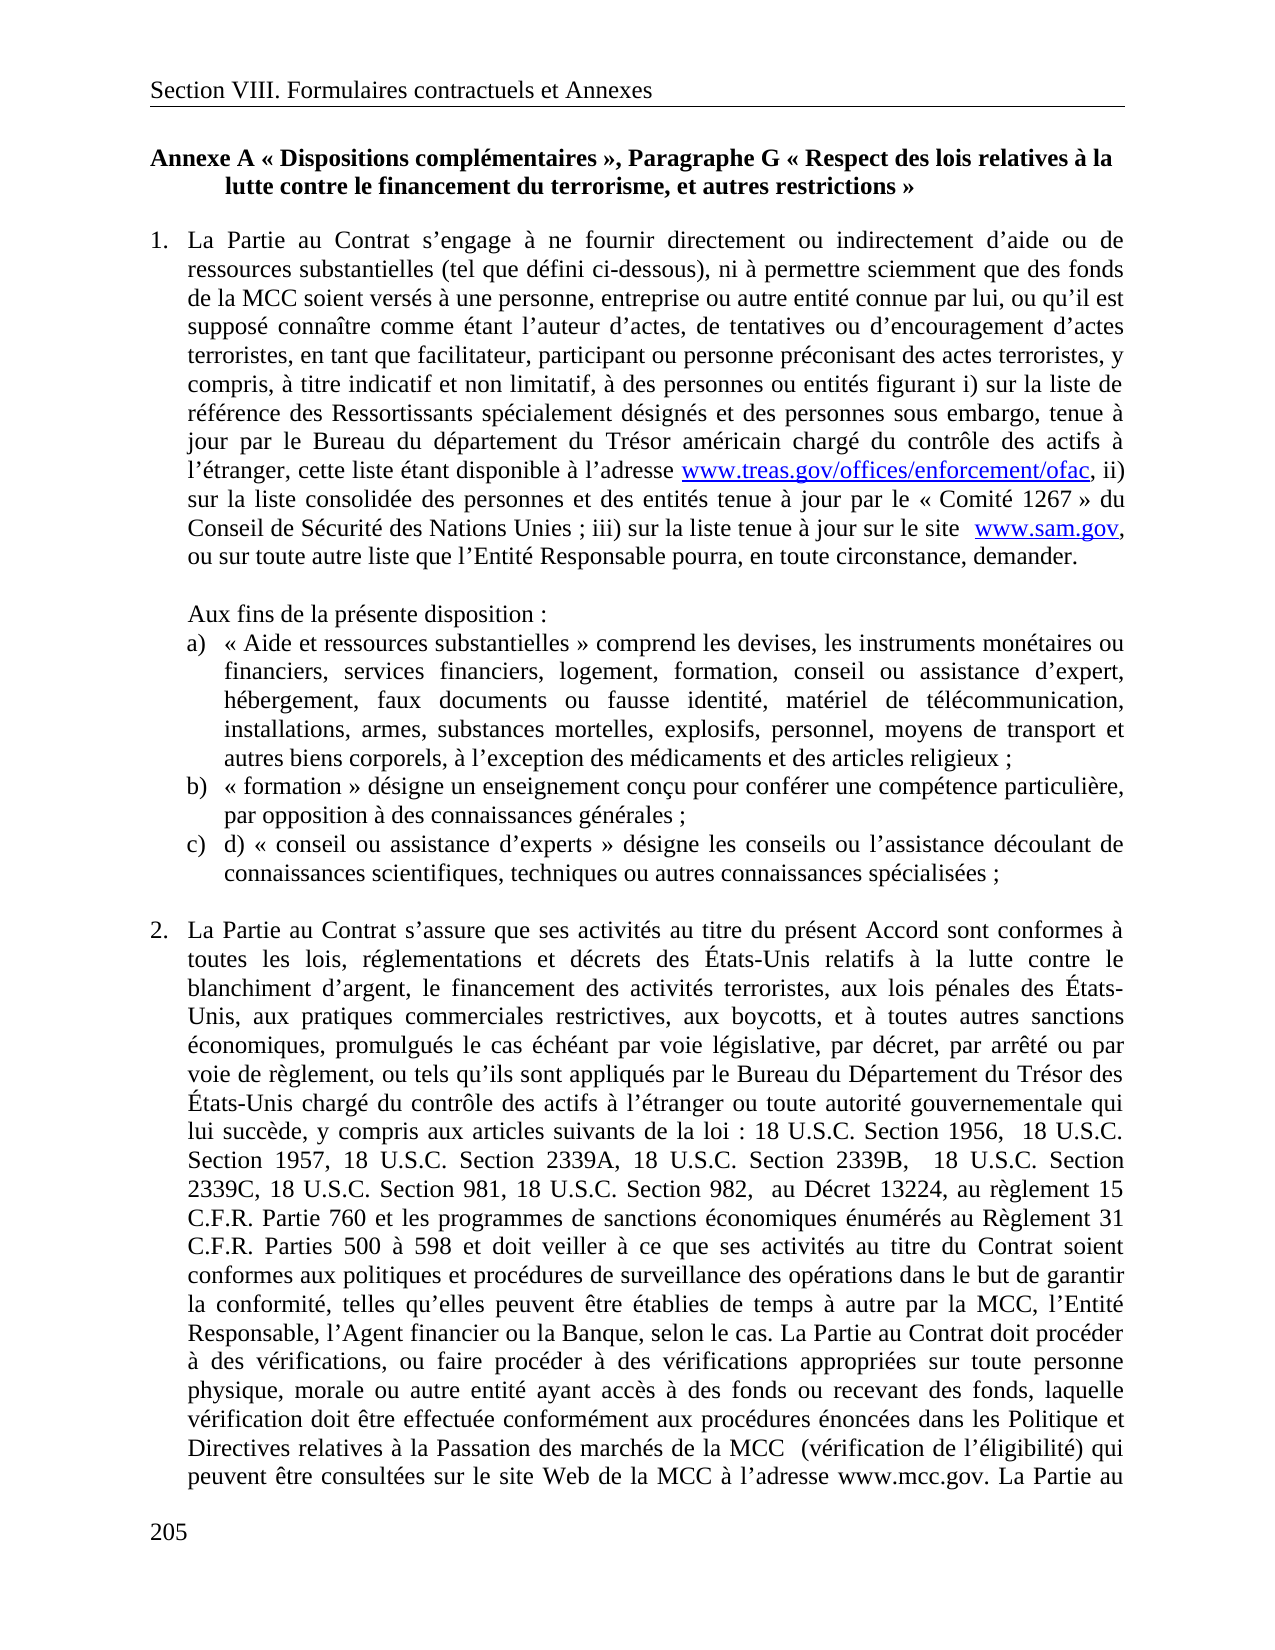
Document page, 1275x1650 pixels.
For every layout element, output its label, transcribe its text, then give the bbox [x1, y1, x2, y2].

text Annexe A « Dispositions complémentaires », Paragraphe G « Respect des lois relatives à la lutte contre le financement du terrorisme, et autres restrictions » [150, 143, 1125, 200]
text Aux fins de la présente disposition : [187, 599, 1125, 628]
list « formation » désigne un enseignement conçu pour conférer une compétence particulière, par opposition à des connaissances générales ; [186, 771, 1125, 829]
list « Aide et ressources substantielles » comprend les devises, les instruments monétaires ou financiers, services financiers, logement, formation, conseil ou assistance d’expert, hébergement, faux documents ou fausse identité, matériel de télécommunication, installations, armes, substances mortelles, explosifs, personnel, moyens de transport et autres biens corporels, à l’exception des médicaments et des articles religieux ; [186, 628, 1125, 771]
list La Partie au Contrat s’engage à ne fournir directement ou indirectement d’aide ou de ressources substantielles (tel que défini ci-dessous), ni à permettre sciemment que des fonds de la MCC soient versés à une personne, entreprise ou autre entité connue par lui, ou qu’il est supposé connaître comme étant l’auteur d’actes, de tentatives ou d’encouragement d’actes terroristes, en tant que facilitateur, participant ou personne préconisant des actes terroristes, y compris, à titre indicatif et non limitatif, à des personnes ou entités figurant i) sur la liste de référence des Ressortissants spécialement désignés et des personnes sous embargo, tenue à jour par le Bureau du département du Trésor américain chargé du contrôle des actifs à l’étranger, cette liste étant disponible à l’adresse www.treas.gov/offices/enforcement/ofac, ii) sur la liste consolidée des personnes et des entités tenue à jour par le « Comité 1267 » du Conseil de Sécurité des Nations Unies ; iii) sur la liste tenue à jour sur le site www.sam.gov, ou sur toute autre liste que l’Entité Responsable pourra, en toute circonstance, demander. [150, 225, 1125, 570]
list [150, 915, 1125, 1490]
list d) « conseil ou assistance d’experts » désigne les conseils ou l’assistance découlant de connaissances scientifiques, techniques ou autres connaissances spécialisées ; [186, 829, 1125, 886]
